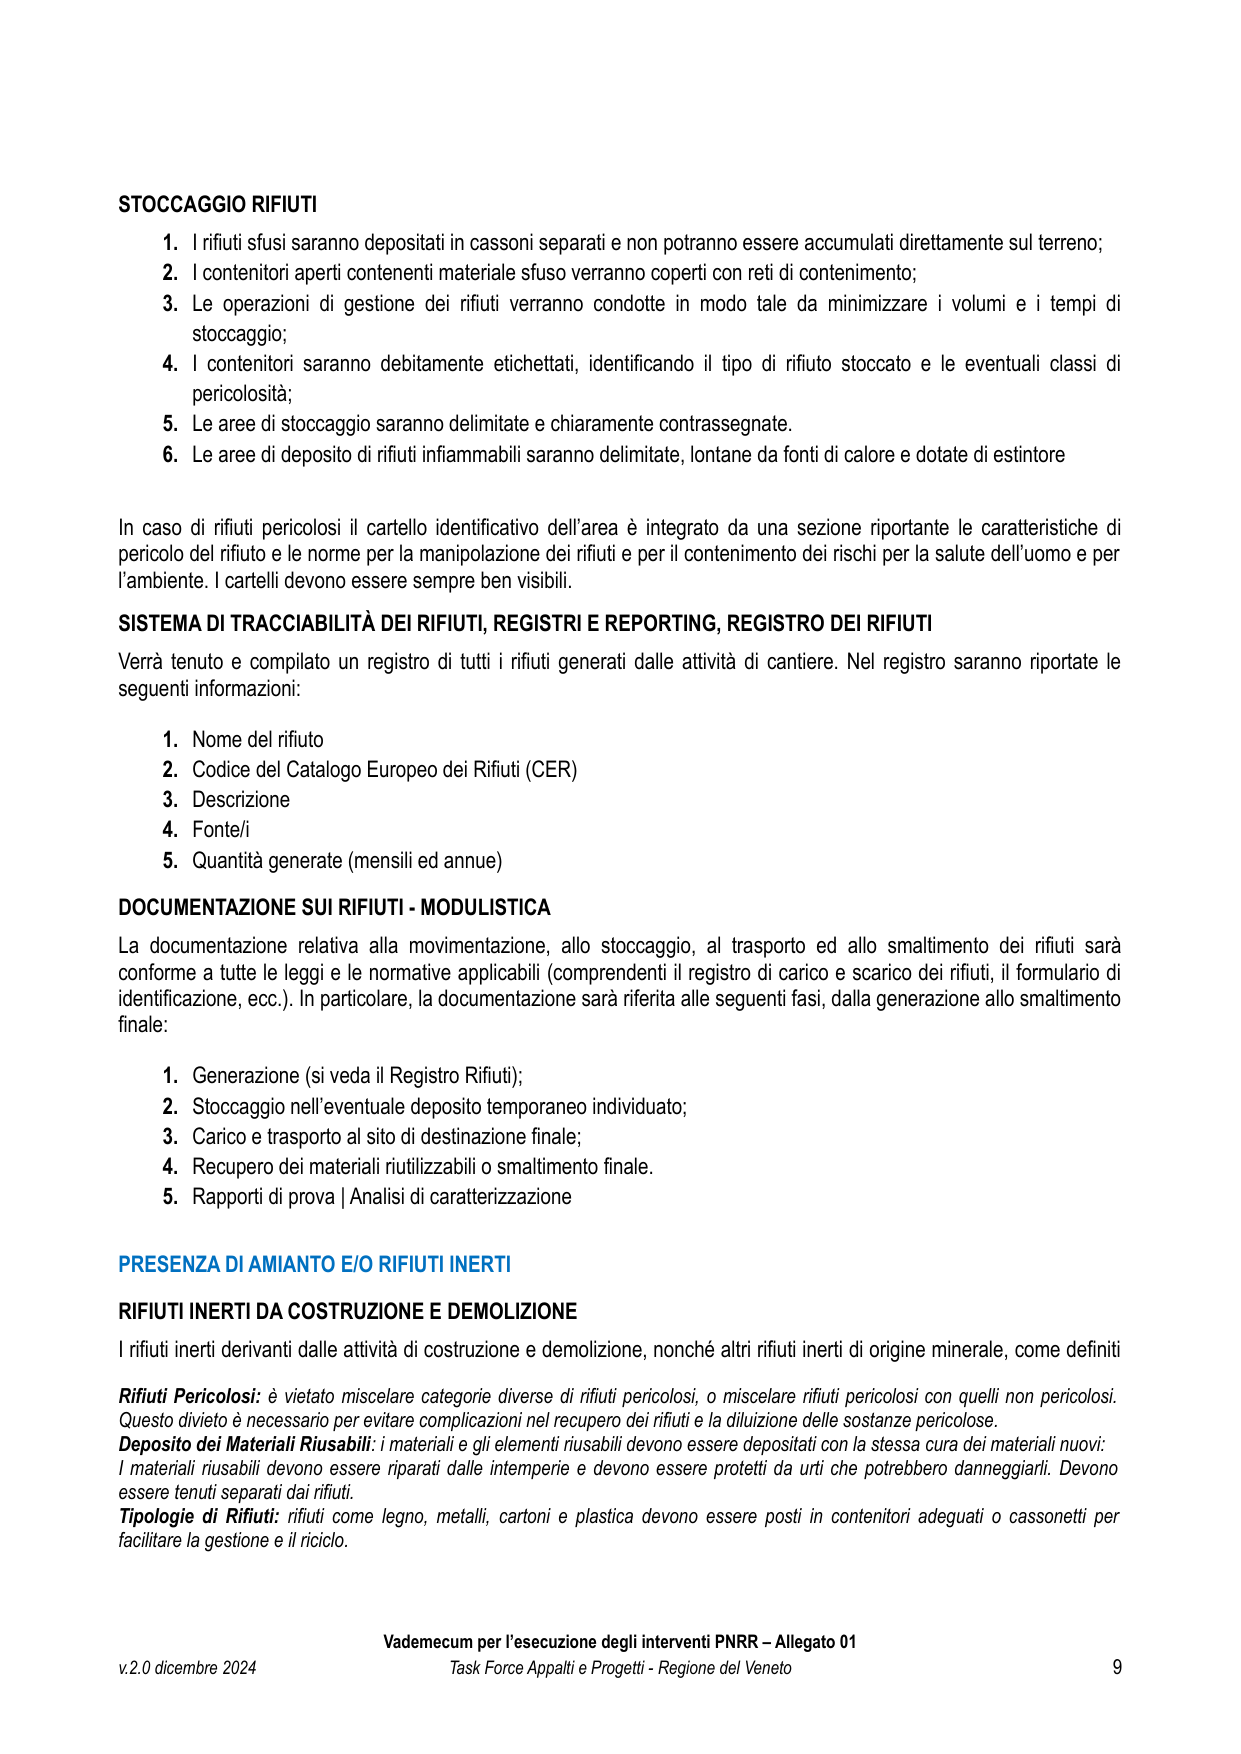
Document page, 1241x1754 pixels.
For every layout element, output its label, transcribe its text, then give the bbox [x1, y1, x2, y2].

list I rifiuti sfusi saranno depositati in cassoni separati e non potranno essere accumulati direttamente sul terreno; [162, 229, 1122, 256]
text Verrà tenuto e compilato un registro di tutti i rifiuti generati dalle attività di cantiere. Nel registro saranno riportate le seguenti informazioni: [118, 648, 1122, 701]
text La documentazione relativa alla movimentazione, allo stoccaggio, al trasporto ed allo smaltimento dei rifiuti sarà conforme a tutte le leggi e le normative applicabili (comprendenti il registro di carico e scarico dei rifiuti, il formulario di identificazione, ecc.). In particolare, la documentazione sarà riferita alle seguenti fasi, dalla generazione allo smaltimento finale: [118, 932, 1122, 1037]
list Descrizione [162, 786, 1122, 813]
list I contenitori saranno debitamente etichettati, identificando il tipo di rifiuto stoccato e le eventuali classi di pericolosità; [162, 350, 1122, 407]
text In caso di rifiuti pericolosi il cartello identificativo dell’area è integrato da una sezione riportante le caratteristiche di pericolo del rifiuto e le norme per la manipolazione dei rifiuti e per il contenimento dei rischi per la salute dell’uomo e per l’ambiente. I cartelli devono essere sempre ben visibili. [118, 514, 1122, 593]
list Le aree di stoccaggio saranno delimitate e chiaramente contrassegnate. [162, 410, 1122, 437]
list Nome del rifiuto [162, 726, 1122, 752]
subtitle STOCCAGGIO RIFIUTI [118, 191, 1122, 217]
subtitle RIFIUTI INERTI DA COSTRUZIONE E DEMOLIZIONE [118, 1298, 1122, 1324]
list Quantità generate (mensili ed annue) [162, 847, 1122, 873]
list I contenitori aperti contenenti materiale sfuso verranno coperti con reti di contenimento; [162, 259, 1122, 286]
list Carico e trasporto al sito di destinazione finale; [162, 1123, 1122, 1149]
list Rapporti di prova | Analisi di caratterizzazione [162, 1183, 1122, 1210]
list Recupero dei materiali riutilizzabili o smaltimento finale. [162, 1153, 1122, 1179]
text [118, 1336, 1122, 1363]
list Le aree di deposito di rifiuti infiammabili saranno delimitate, lontane da fonti di calore e dotate di estintore [162, 441, 1122, 467]
subtitle SISTEMA DI TRACCIABILITÀ DEI RIFIUTI, REGISTRI E REPORTING, REGISTRO DEI RIFIUTI [118, 609, 1122, 636]
list Generazione (si veda il Registro Rifiuti); [162, 1062, 1122, 1089]
subtitle PRESENZA DI AMIANTO E/O RIFIUTI INERTI [118, 1251, 1122, 1277]
subtitle DOCUMENTAZIONE SUI RIFIUTI - MODULISTICA [118, 893, 1122, 920]
list Stoccaggio nell’eventuale deposito temporaneo individuato; [162, 1093, 1122, 1119]
list Codice del Catalogo Europeo dei Rifiuti (CER) [162, 756, 1122, 782]
list Le operazioni di gestione dei rifiuti verranno condotte in modo tale da minimizzare i volumi e i tempi di stoccaggio; [162, 289, 1122, 346]
list Fonte/i [162, 816, 1122, 843]
